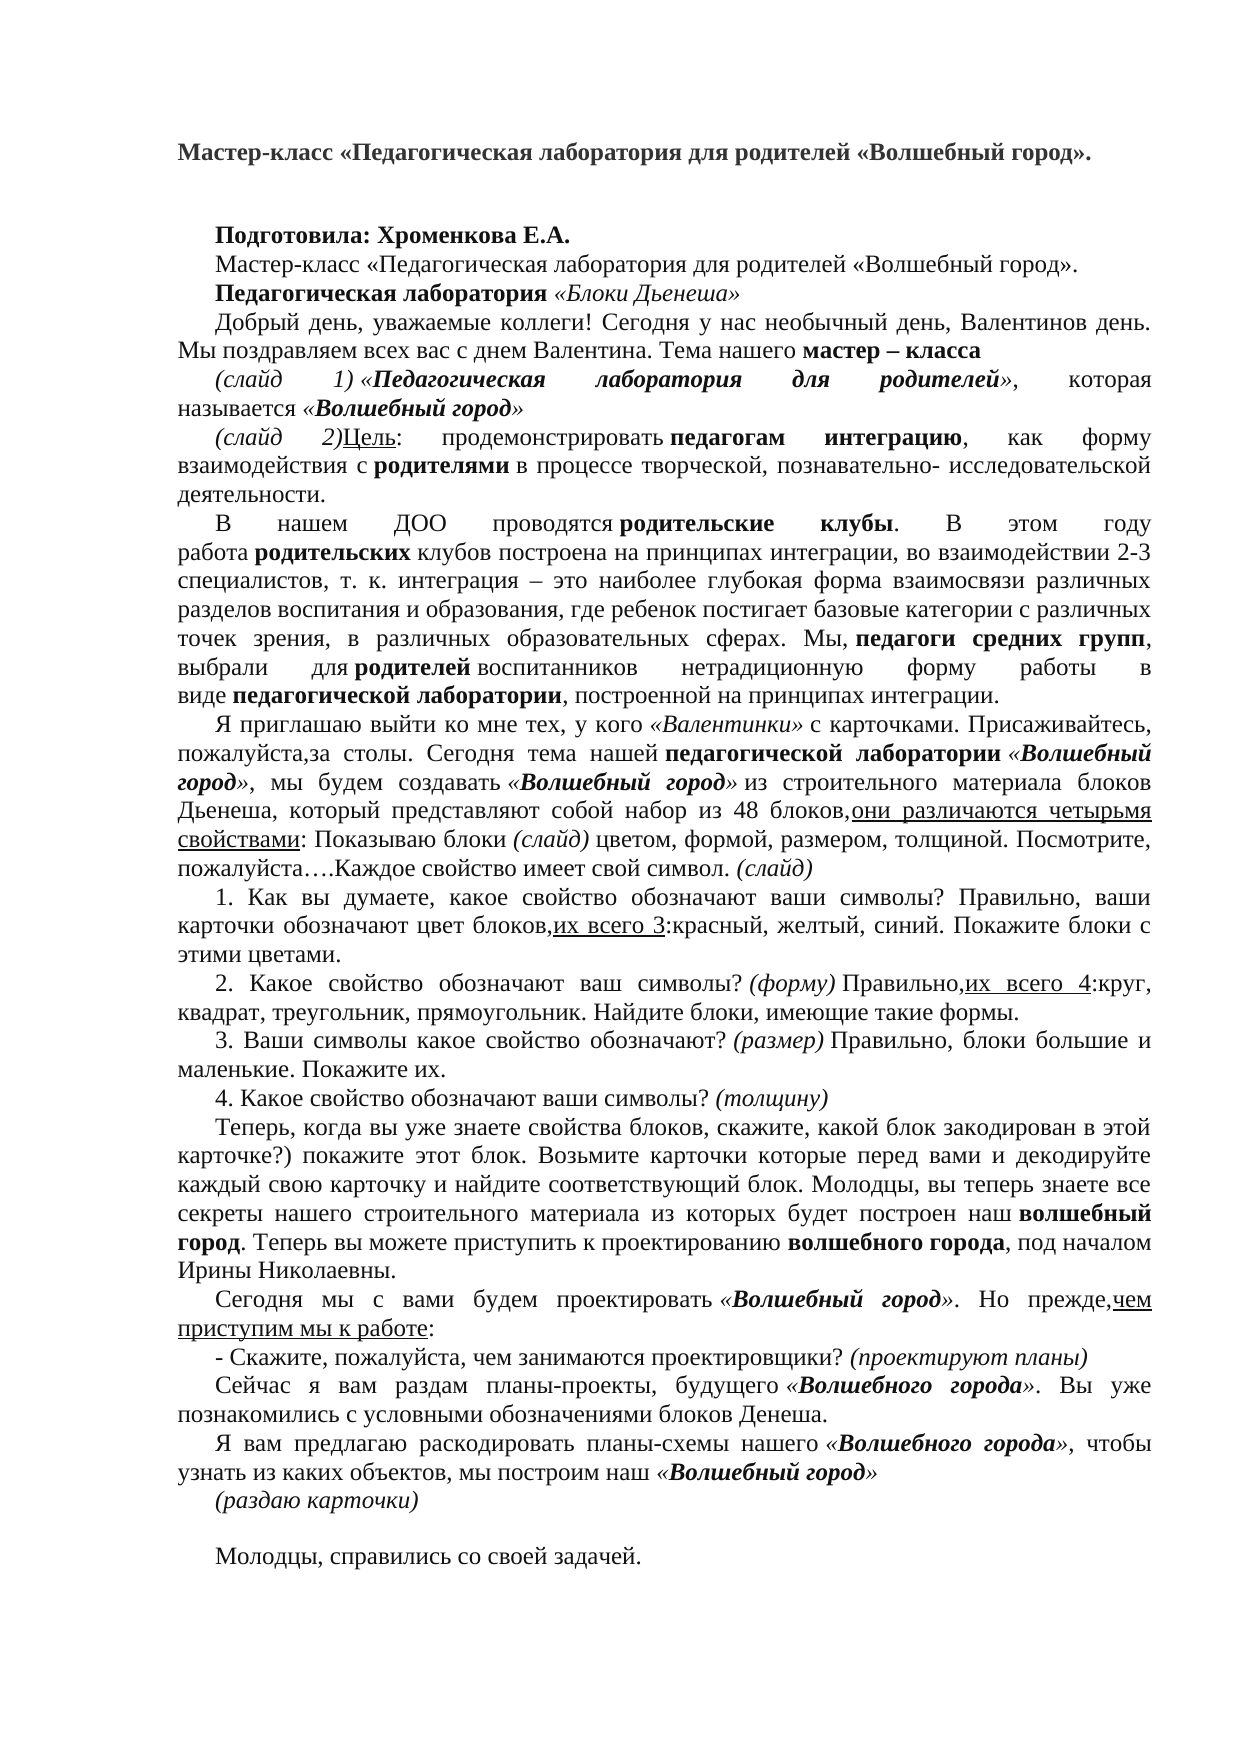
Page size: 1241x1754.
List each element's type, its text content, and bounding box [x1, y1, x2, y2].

text В нашем ДОО проводятся родительские клубы. В этом году работа родительских клубов построена на принципах интеграции, во взаимодействии 2-3 специалистов, т. к. интеграция – это наиболее глубокая форма взаимосвязи различных разделов воспитания и образования, где ребенок постигает базовые категории с различных точек зрения, в различных образовательных сферах. Мы, педагоги средних групп, выбрали для родителей воспитанников нетрадиционную форму работы в виде педагогической лаборатории, построенной на принципах интеграции. [177, 508, 1152, 709]
text (слайд 2)Цель: продемонстрировать педагогам интеграцию, как форму взаимодействия с родителями в процессе творческой, познавательно- исследовательской деятельности. [177, 422, 1152, 508]
text 1. Как вы думаете, какое свойство обозначают ваши символы? Правильно, ваши карточки обозначают цвет блоков,их всего 3:красный, желтый, синий. Покажите блоки с этими цветами. [177, 882, 1152, 968]
text Сейчас я вам раздам планы-проекты, будущего «Волшебного города». Вы уже познакомились с условными обозначениями блоков Денеша. [177, 1370, 1152, 1428]
text 3. Ваши символы какое свойство обозначают? (размер) Правильно, блоки большие и маленькие. Покажите их. [177, 1025, 1152, 1083]
text Я приглашаю выйти ко мне тех, у кого «Валентинки» с карточками. Присаживайтесь, пожалуйста,за столы. Сегодня тема нашей педагогической лаборатории «Волшебный город», мы будем создавать «Волшебный город» из строительного материала блоков Дьенеша, который представляют собой набор из 48 блоков,они различаются четырьмя свойствами: Показываю блоки (слайд) цветом, формой, размером, толщиной. Посмотрите, пожалуйста….Каждое свойство имеет свой символ. (слайд) [177, 709, 1152, 882]
text Молодцы, справились со своей задачей. [177, 1541, 1152, 1570]
text (раздаю карточки) [177, 1485, 1152, 1514]
text Добрый день, уважаемые коллеги! Сегодня у нас необычный день, Валентинов день. Мы поздравляем всех вас с днем Валентина. Тема нашего мастер – класса [177, 307, 1152, 364]
text Я вам предлагаю раскодировать планы-схемы нашего «Волшебного города», чтобы узнать из каких объектов, мы построим наш «Волшебный город» [177, 1428, 1152, 1485]
text Подготовила: Хроменкова Е.А. [177, 220, 1152, 249]
text Педагогическая лаборатория «Блоки Дьенеша» [177, 278, 1152, 307]
text Мастер-класс «Педагогическая лаборатория для родителей «Волшебный город». [177, 249, 1152, 278]
text Теперь, когда вы уже знаете свойства блоков, скажите, какой блок закодирован в этой карточке?) покажите этот блок. Возьмите карточки которые перед вами и декодируйте каждый свою карточку и найдите соответствующий блок. Молодцы, вы теперь знаете все секреты нашего строительного материала из которых будет построен наш волшебный город. Теперь вы можете приступить к проектированию волшебного города, под началом Ирины Николаевны. [177, 1112, 1152, 1284]
text - Скажите, пожалуйста, чем занимаются проектировщики? (проектируют планы) [177, 1342, 1152, 1370]
text Мастер-класс «Педагогическая лаборатория для родителей «Волшебный город». [177, 136, 1152, 166]
text 4. Какое свойство обозначают ваши символы? (толщину) [177, 1083, 1152, 1112]
text Сегодня мы с вами будем проектировать «Волшебный город». Но прежде,чем приступим мы к работе: [177, 1284, 1152, 1342]
text 2. Какое свойство обозначают ваш символы? (форму) Правильно,их всего 4:круг, квадрат, треугольник, прямоугольник. Найдите блоки, имеющие такие формы. [177, 968, 1152, 1025]
text (слайд 1) «Педагогическая лаборатория для родителей», которая называется «Волшебный город» [177, 364, 1152, 422]
